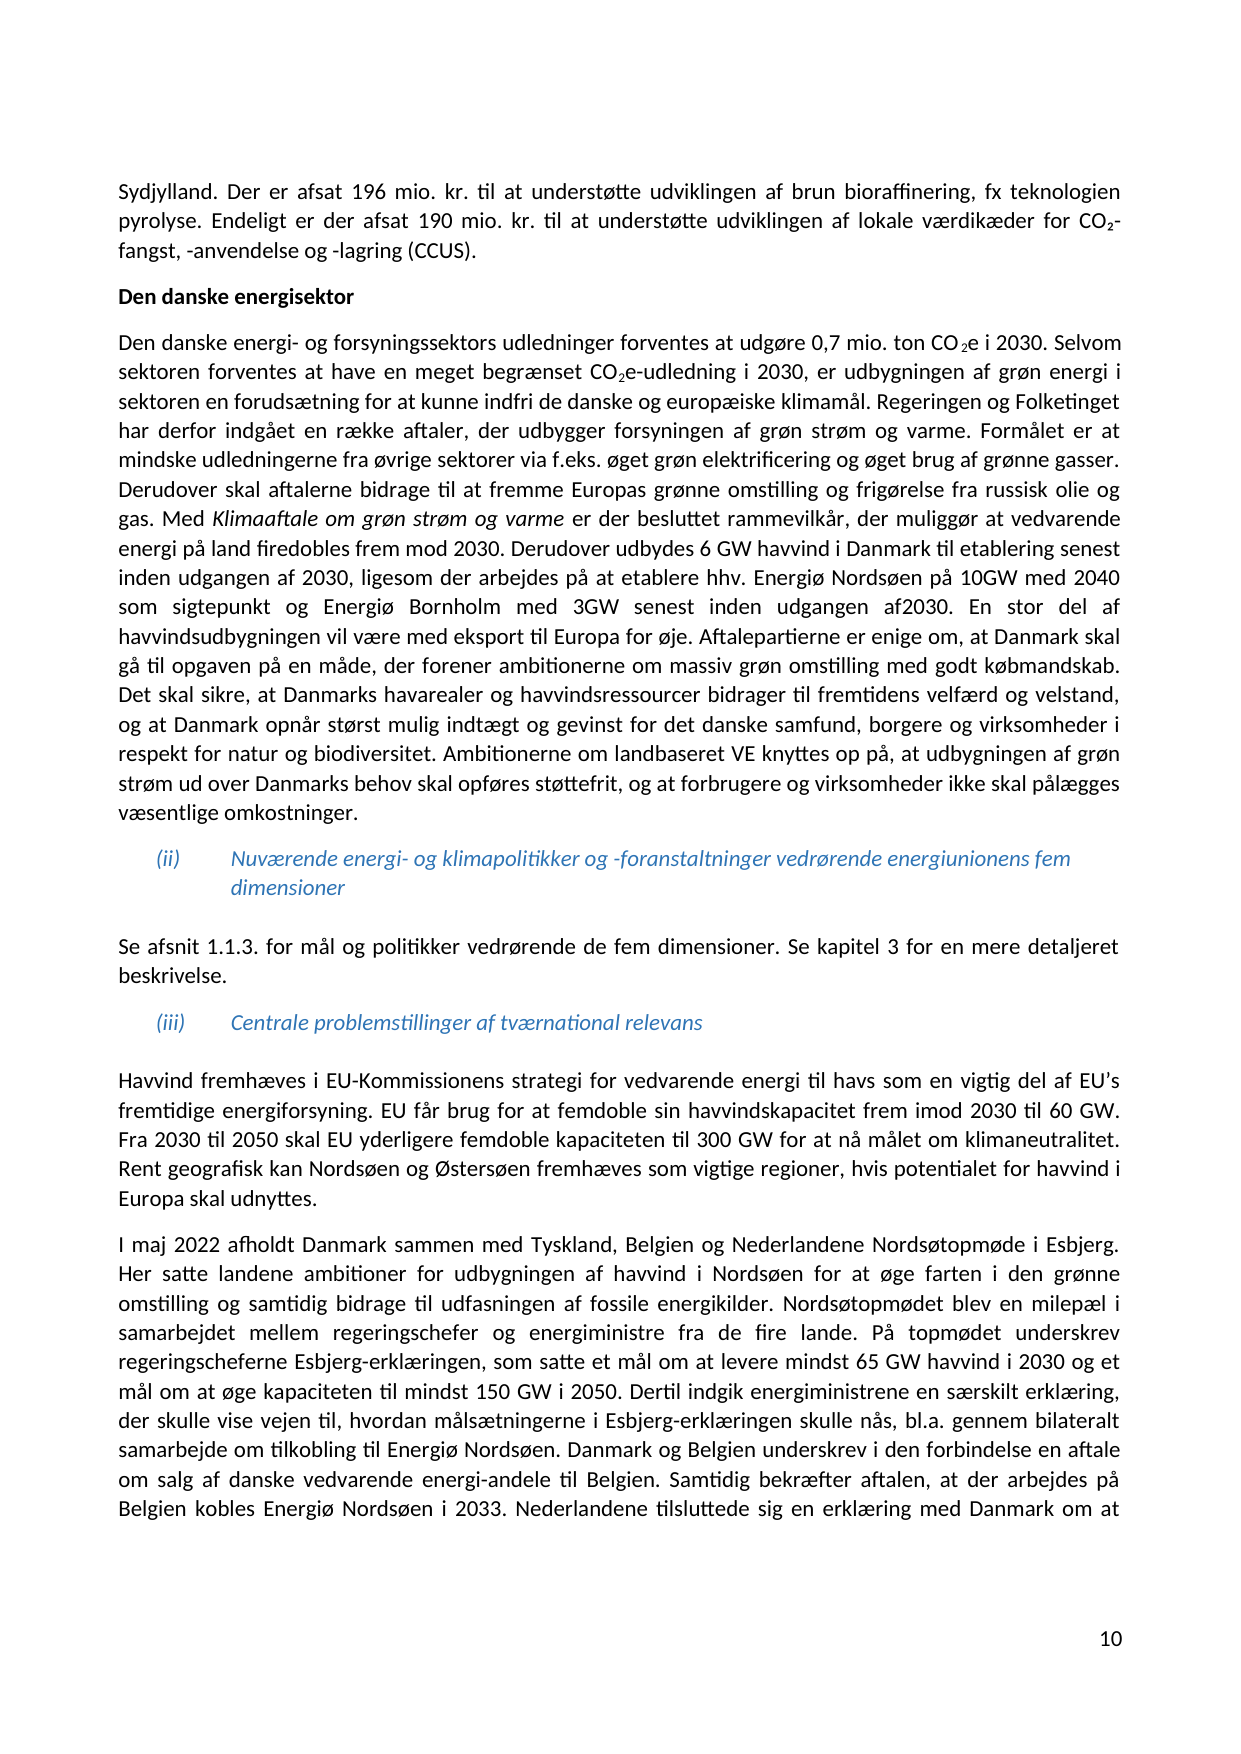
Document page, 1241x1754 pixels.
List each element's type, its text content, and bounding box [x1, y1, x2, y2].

subtitle Centrale problemstillinger af tværnational relevans [156, 1008, 1122, 1036]
subtitle Nuværende energi- og klimapolitikker og -foranstaltninger vedrørende energiunionens fem dimensioner [156, 844, 1122, 901]
text Havvind fremhæves i EU-Kommissionens strategi for vedvarende energi til havs som en vigtig del af EU’s fremtidige energiforsyning. EU får brug for at femdoble sin havvindskapacitet frem imod 2030 til 60 GW. Fra 2030 til 2050 skal EU yderligere femdoble kapaciteten til 300 GW for at nå målet om klimaneutralitet. Rent geografisk kan Nordsøen og Østersøen fremhæves som vigtige regioner, hvis potentialet for havvind i Europa skal udnyttes. [118, 1037, 1122, 1212]
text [118, 177, 1122, 264]
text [118, 1230, 1122, 1522]
text Den danske energi- og forsyningssektors udledninger forventes at udgøre 0,7 mio. ton CO2e i 2030. Selvom sektoren forventes at have en meget begrænset CO2e-udledning i 2030, er udbygningen af grøn energi i sektoren en forudsætning for at kunne indfri de danske og europæiske klimamål. Regeringen og Folketinget har derfor indgået en række aftaler, der udbygger forsyningen af grøn strøm og varme. Formålet er at mindske udledningerne fra øvrige sektorer via f.eks. øget grøn elektrificering og øget brug af grønne gasser. Derudover skal aftalerne bidrage til at fremme Europas grønne omstilling og frigørelse fra russisk olie og gas. Med Klimaaftale om grøn strøm og varme er der besluttet rammevilkår, der muliggør at vedvarende energi på land firedobles frem mod 2030. Derudover udbydes 6 GW havvind i Danmark til etablering senest inden udgangen af 2030, ligesom der arbejdes på at etablere hhv. Energiø Nordsøen på 10GW med 2040 som sigtepunkt og Energiø Bornholm med 3GW senest inden udgangen af2030. En stor del af havvindsudbygningen vil være med eksport til Europa for øje. Aftalepartierne er enige om, at Danmark skal gå til opgaven på en måde, der forener ambitionerne om massiv grøn omstilling med godt købmandskab. Det skal sikre, at Danmarks havarealer og havvindsressourcer bidrager til fremtidens velfærd og velstand, og at Danmark opnår størst mulig indtægt og gevinst for det danske samfund, borgere og virksomheder i respekt for natur og biodiversitet. Ambitionerne om landbaseret VE knyttes op på, at udbygningen af grøn strøm ud over Danmarks behov skal opføres støttefrit, og at forbrugere og virksomheder ikke skal pålægges væsentlige omkostninger. [118, 328, 1122, 826]
text Se afsnit 1.1.3. for mål og politikker vedrørende de fem dimensioner. Se kapitel 3 for en mere detaljeret beskrivelse. [118, 903, 1122, 989]
text Den danske energisektor [118, 282, 1122, 310]
